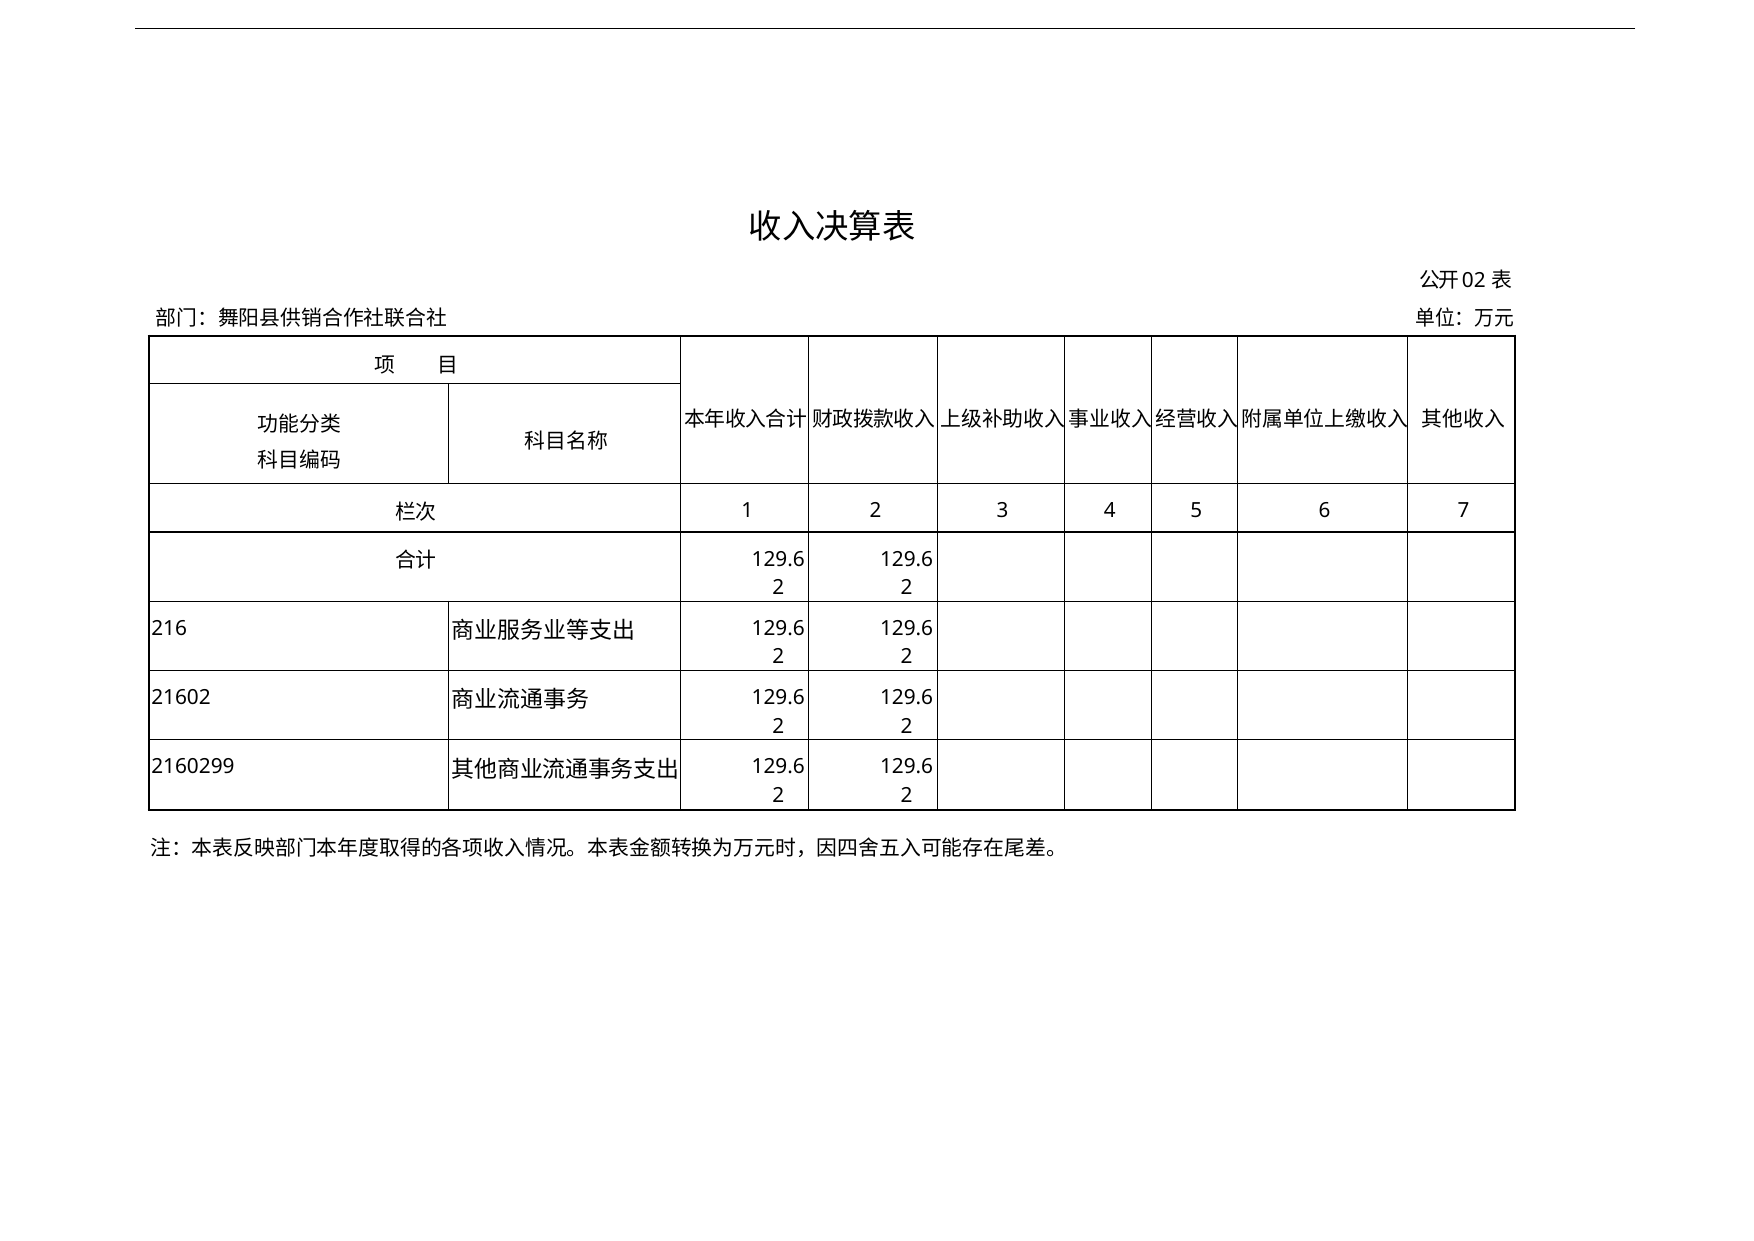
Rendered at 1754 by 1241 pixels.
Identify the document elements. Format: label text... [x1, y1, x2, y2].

table_cell 129.62 [809, 602, 937, 670]
table_cell [938, 740, 1064, 808]
table_cell 129.62 [681, 740, 808, 808]
table_header 事业收入 [1065, 337, 1151, 483]
table_cell 商业流通事务 [449, 671, 680, 739]
table_cell [1408, 740, 1514, 808]
table_cell [1238, 533, 1407, 601]
table_cell [1408, 602, 1514, 670]
table_cell [1065, 671, 1151, 739]
table_header 附属单位上缴收入 [1238, 337, 1407, 483]
table_cell 3 [938, 484, 1064, 531]
text 收入决算表 [534, 199, 1129, 248]
table_cell 1 [681, 484, 808, 531]
table_cell 2160299 [150, 740, 448, 808]
table_cell [1408, 671, 1514, 739]
table_cell [1408, 533, 1514, 601]
table_cell [1065, 533, 1151, 601]
table_cell 129.62 [681, 602, 808, 670]
table_cell [1065, 602, 1151, 670]
table_cell 6 [1238, 484, 1407, 531]
table_cell 129.62 [681, 671, 808, 739]
table_header 本年收入合计 [681, 337, 808, 483]
table_header 其他收入 [1408, 337, 1514, 483]
table_cell 129.62 [809, 533, 937, 601]
table_cell 商业服务业等支出 [449, 602, 680, 670]
table_cell [1065, 740, 1151, 808]
table_cell 129.62 [809, 671, 937, 739]
table_cell 栏次 [150, 484, 680, 531]
table_header 项 目 [150, 337, 680, 383]
text 公开 02 表 [135, 263, 1514, 294]
text 注：本表反映部门本年度取得的各项收入情况。本表金额转换为万元时，因四舍五入可能存在尾差。 [150, 832, 1635, 862]
table_cell 7 [1408, 484, 1514, 531]
table_header 上级补助收入 [938, 337, 1064, 483]
table_cell [1238, 740, 1407, 808]
table_cell [1152, 671, 1237, 739]
table_cell 129.62 [809, 740, 937, 808]
table_cell 5 [1152, 484, 1237, 531]
table_cell [1152, 602, 1237, 670]
table_cell 216 [150, 602, 448, 670]
table_cell 合计 [150, 533, 680, 601]
table_cell 21602 [150, 671, 448, 739]
table_cell 科目名称 [449, 384, 680, 483]
table_header 财政拨款收入 [809, 337, 937, 483]
table_header 经营收入 [1152, 337, 1237, 483]
table_cell 129.62 [681, 533, 808, 601]
table_cell [1238, 602, 1407, 670]
table_cell 功能分类科目编码 [150, 384, 448, 483]
text 部门：舞阳县供销合作社联合社 单位：万元 [135, 301, 1514, 331]
table_cell [1152, 740, 1237, 808]
table_cell 4 [1065, 484, 1151, 531]
table_cell [938, 602, 1064, 670]
table_cell [1238, 671, 1407, 739]
table_cell [938, 671, 1064, 739]
table_cell 2 [809, 484, 937, 531]
table_cell [1152, 533, 1237, 601]
table_cell 其他商业流通事务支出 [449, 740, 680, 808]
table_cell [938, 533, 1064, 601]
